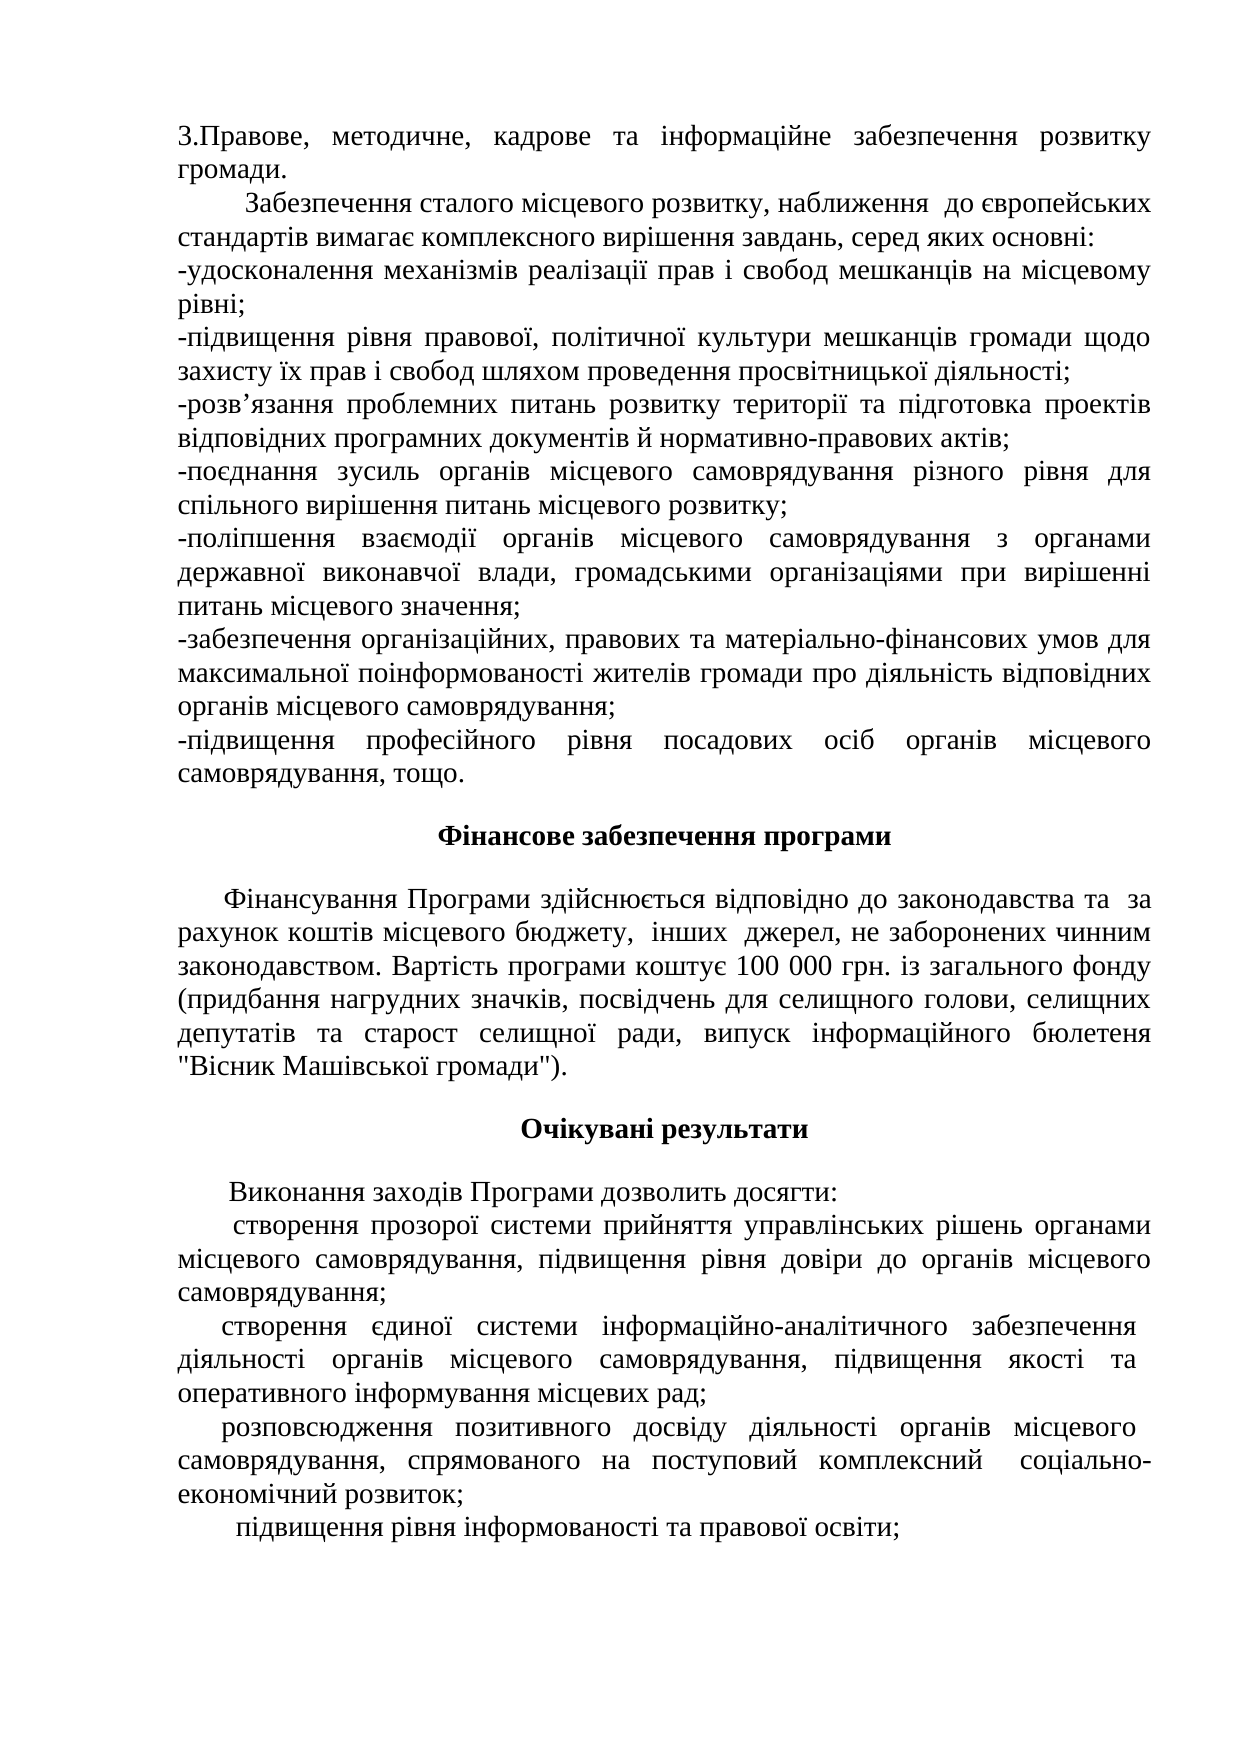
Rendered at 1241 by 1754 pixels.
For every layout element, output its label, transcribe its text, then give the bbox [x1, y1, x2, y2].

text -удосконалення механізмів реалізації прав і свобод мешканців на місцевому рівні; [177, 252, 1152, 319]
text розповсюдження позитивного досвіду діяльності органів місцевого самоврядування, спрямованого на поступовий комплексний соціально-економічний розвиток; [177, 1409, 1152, 1509]
text Очікувані результати [177, 1111, 1152, 1145]
text -підвищення рівня правової, політичної культури мешканців громади щодо захисту їх прав і свобод шляхом проведення просвітницької діяльності; [177, 319, 1152, 386]
text 3.Правове, методичне, кадрове та інформаційне забезпечення розвитку громади. [177, 118, 1152, 185]
text -підвищення професійного рівня посадових осіб органів місцевого самоврядування, тощо. [177, 722, 1152, 789]
text створення прозорої системи прийняття управлінських рішень органами місцевого самоврядування, підвищення рівня довіри до органів місцевого самоврядування; [177, 1207, 1152, 1308]
text Виконання заходів Програми дозволить досягти: [177, 1174, 1152, 1207]
text створення єдиної системи інформаційно-аналітичного забезпечення діяльності органів місцевого самоврядування, підвищення якості та оперативного інформування місцевих рад; [177, 1308, 1152, 1409]
text Фінансове забезпечення програми [177, 818, 1152, 852]
text підвищення рівня інформованості та правової освіти; [177, 1509, 1152, 1543]
text -розв’язання проблемних питань розвитку території та підготовка проектів відповідних програмних документів й нормативно-правових актів; [177, 386, 1152, 453]
text Забезпечення сталого місцевого розвитку, наближення до європейських стандартів вимагає комплексного вирішення завдань, серед яких основні: [177, 185, 1152, 252]
text Фінансування Програми здійснюється відповідно до законодавства та за рахунок коштів місцевого бюджету, інших джерел, не заборонених чинним законодавством. Вартість програми коштує 100 000 грн. із загального фонду (придбання нагрудних значків, посвідчень для селищного голови, селищних депутатів та старост селищної ради, випуск інформаційного бюлетеня "Вісник Машівської громади"). [177, 881, 1152, 1082]
text -поєднання зусиль органів місцевого самоврядування різного рівня для спільного вирішення питань місцевого розвитку; [177, 453, 1152, 521]
text -поліпшення взаємодії органів місцевого самоврядування з органами державної виконавчої влади, громадськими організаціями при вирішенні питань місцевого значення; [177, 521, 1152, 621]
text -забезпечення організаційних, правових та матеріально-фінансових умов для максимальної поінформованості жителів громади про діяльність відповідних органів місцевого самоврядування; [177, 621, 1152, 722]
